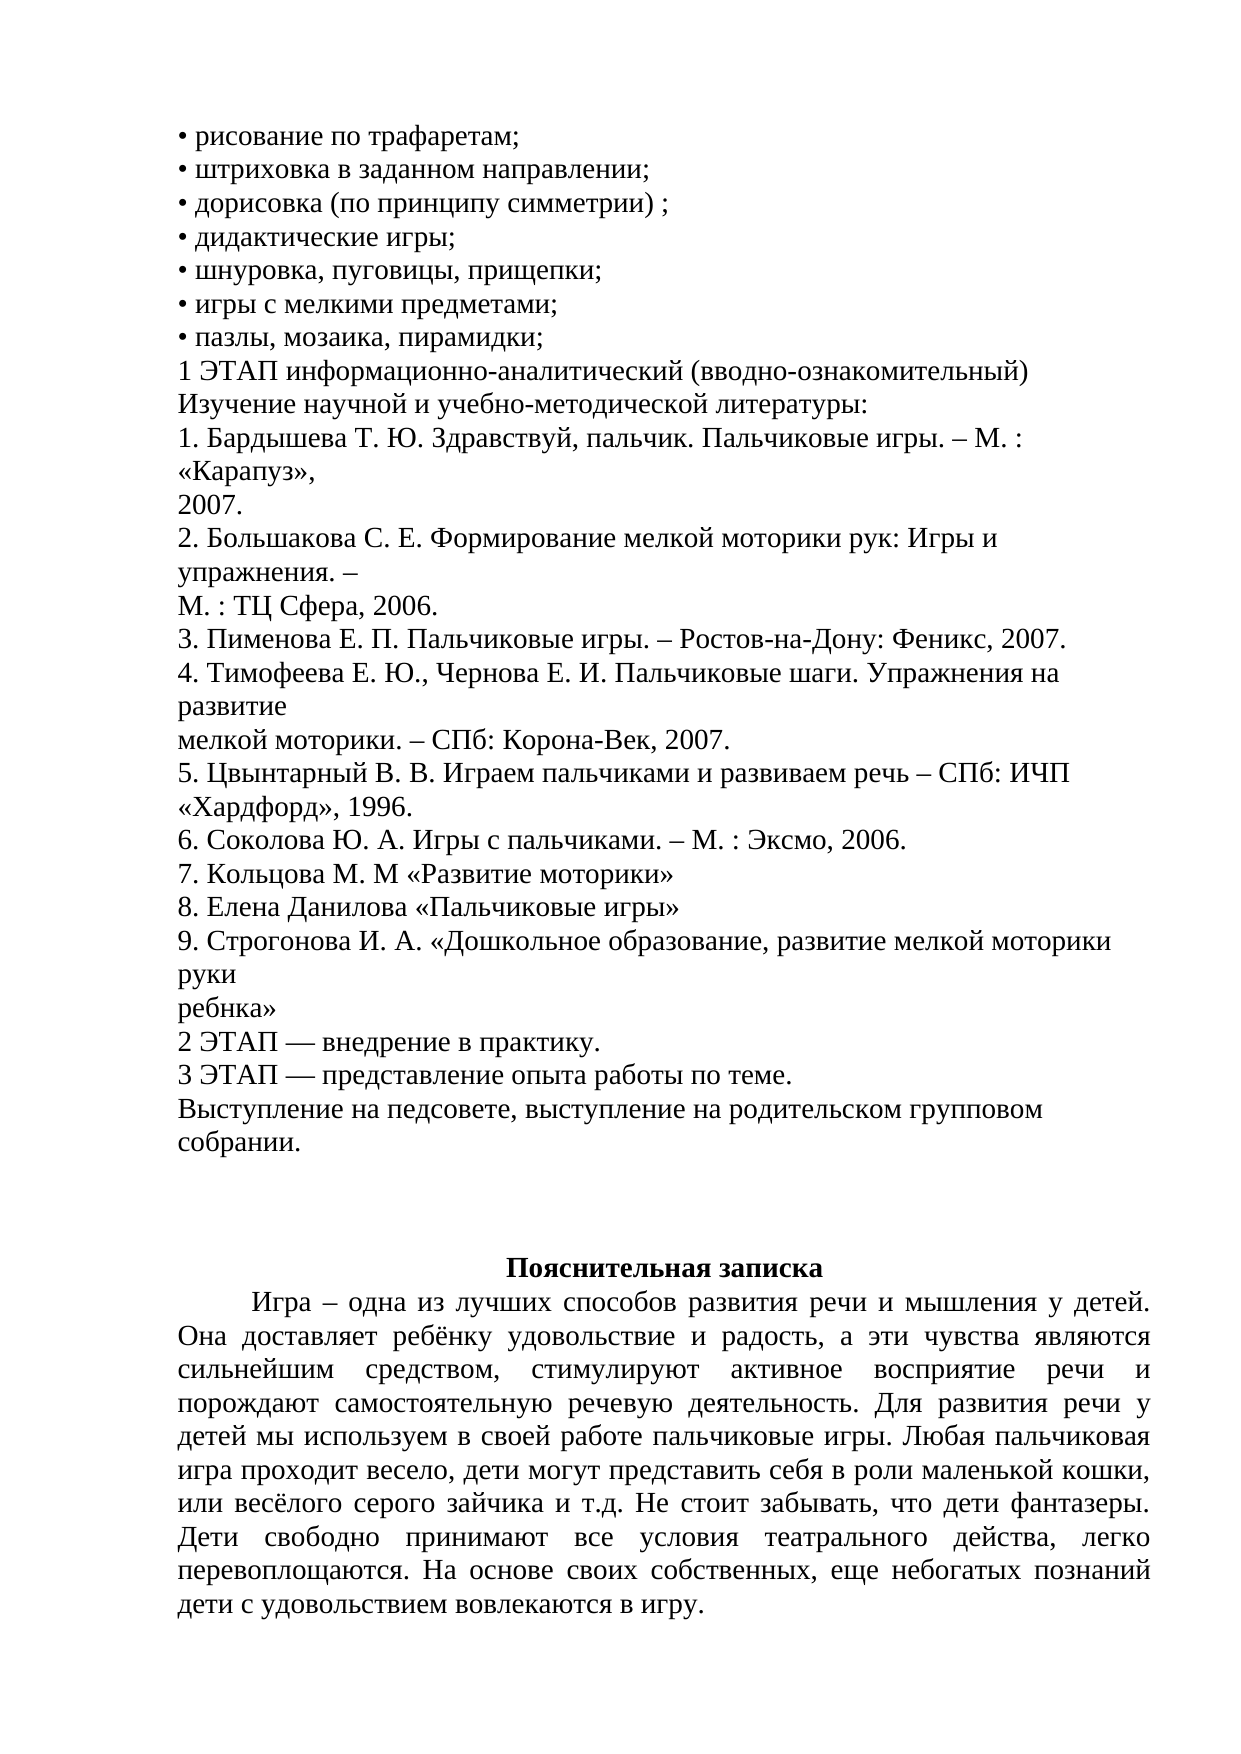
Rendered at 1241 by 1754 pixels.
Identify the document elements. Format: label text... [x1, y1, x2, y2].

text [177, 118, 1152, 1186]
text Пояснительная записка [177, 1251, 1152, 1284]
text Игра – одна из лучших способов развития речи и мышления у детей. Она доставляет ребёнку удовольствие и радость, а эти чувства являются сильнейшим средством, стимулируют активное восприятие речи и порождают самостоятельную речевую деятельность. Для развития речи у детей мы используем в своей работе пальчиковые игры. Любая пальчиковая игра проходит весело, дети могут представить себя в роли маленькой кошки, или весёлого серого зайчика и т.д. Не стоит забывать, что дети фантазеры. Дети свободно принимают все условия театрального действа, легко перевоплощаются. На основе своих собственных, еще небогатых познаний дети с удовольствием вовлекаются в игру. [177, 1284, 1152, 1619]
